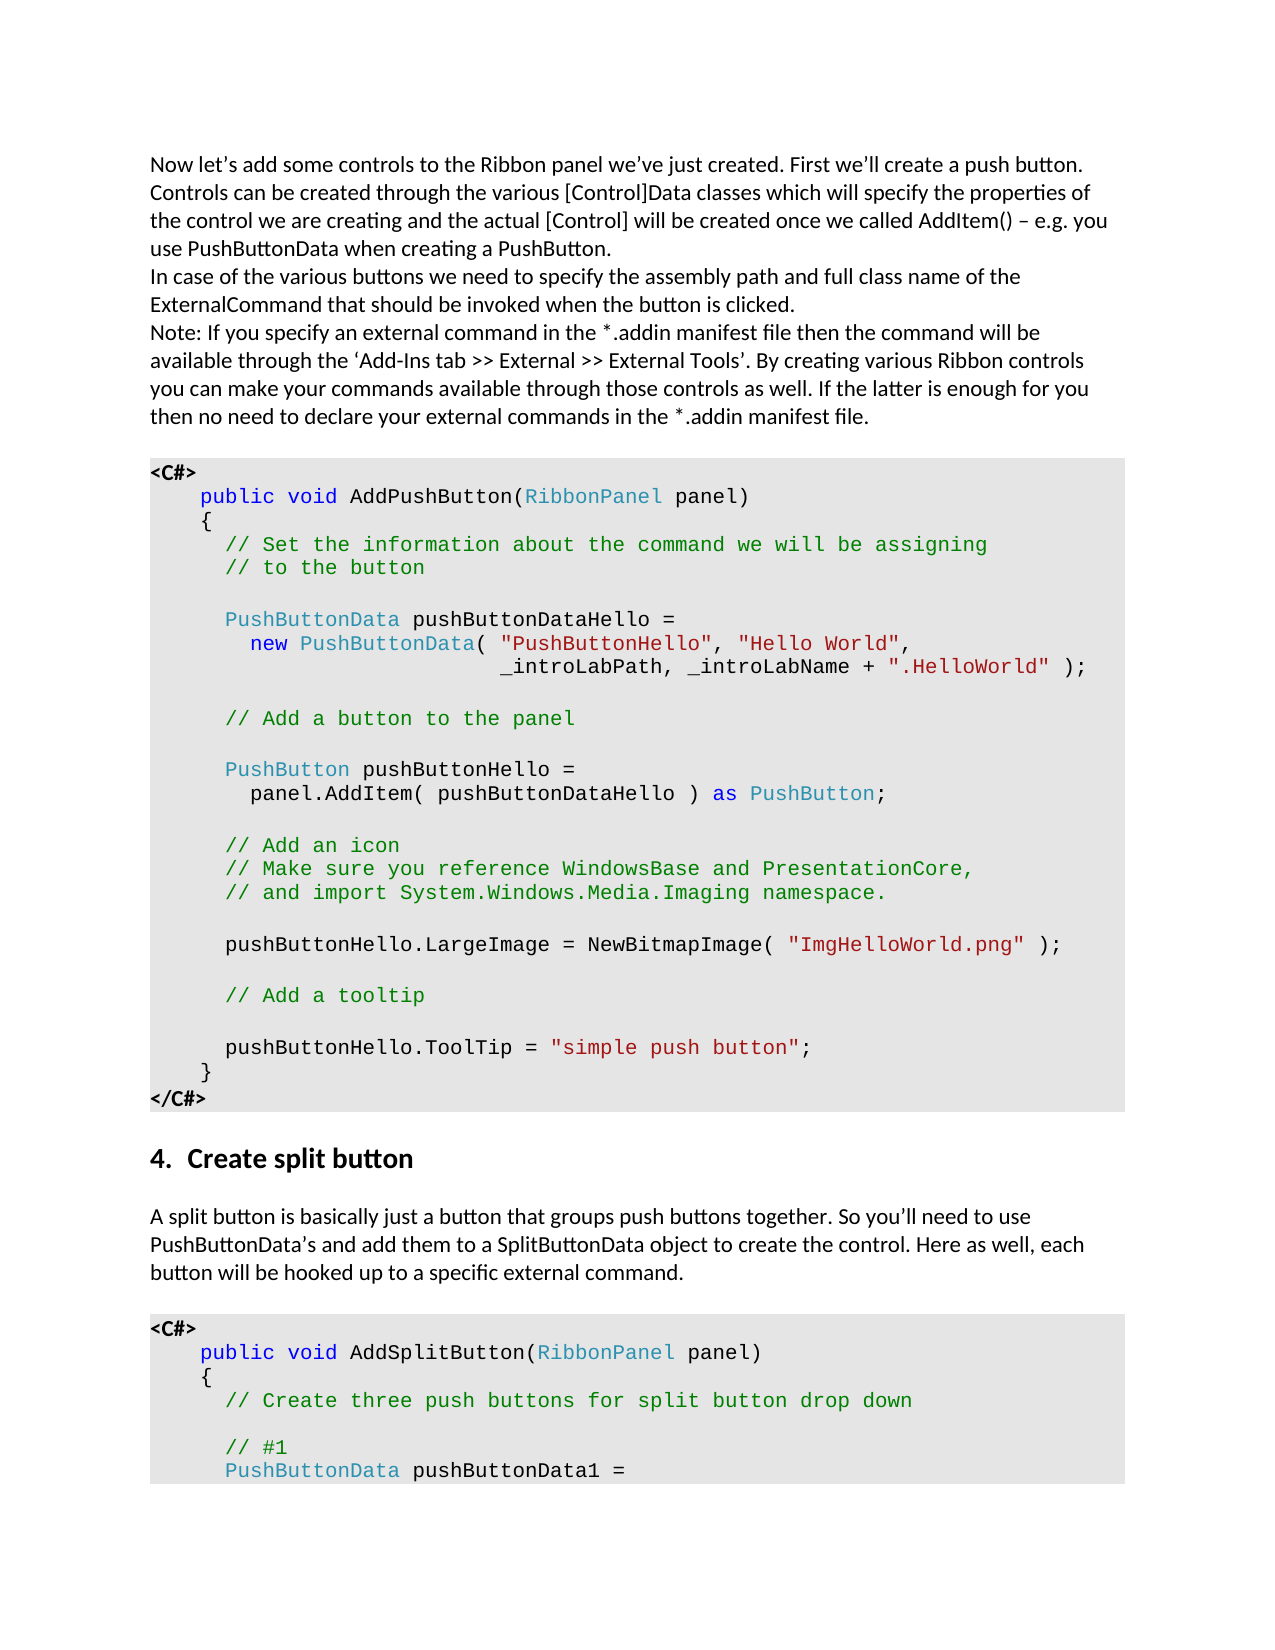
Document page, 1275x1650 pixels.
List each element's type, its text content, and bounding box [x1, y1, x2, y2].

text // Make sure you reference WindowsBase and PresentationCore, [150, 858, 1125, 882]
text // Add a button to the panel [150, 708, 1125, 731]
text PushButtonData pushButtonData1 = [150, 1461, 1125, 1484]
text } [150, 1061, 1125, 1084]
text // Add an icon [150, 835, 1125, 858]
text // Add a tooltip [150, 985, 1125, 1009]
text { [150, 510, 1125, 533]
text public void AddPushButton(RibbonPanel panel) [150, 486, 1125, 510]
text // Create three push buttons for split button drop down [150, 1389, 1125, 1413]
text <C#> [150, 1314, 1125, 1342]
text public void AddSplitButton(RibbonPanel panel) [150, 1342, 1125, 1366]
text // and import System.Windows.Media.Imaging namespace. [150, 882, 1125, 906]
text A split button is basically just a button that groups push buttons together. So you’ll need to use PushButtonData’s and add them to a SplitButtonData object to create the control. Here as well, each button will be hooked up to a specific external command. [150, 1202, 1125, 1286]
text Now let’s add some controls to the Ribbon panel we’ve just created. First we’ll create a push button. Controls can be created through the various [Control]Data classes which will specify the properties of the control we are creating and the actual [Control] will be created once we called AddItem() – e.g. you use PushButtonData when creating a PushButton. In case of the various buttons we need to specify the assembly path and full class name of the ExternalCommand that should be invoked when the button is clicked. Note: If you specify an external command in the *.addin manifest file then the command will be available through the ‘Add-Ins tab >> External >> External Tools’. By creating various Ribbon controls you can make your commands available through those controls as well. If the latter is enough for you then no need to declare your external commands in the *.addin manifest file. [150, 150, 1125, 430]
text { [150, 1366, 1125, 1389]
text </C#> [150, 1084, 1125, 1112]
list Create split button [150, 1140, 1125, 1176]
text pushButtonHello.ToolTip = "simple push button"; [150, 1037, 1125, 1061]
text // #1 [150, 1437, 1125, 1461]
text <C#> [150, 458, 1125, 486]
text _introLabPath, _introLabName + ".HelloWorld" ); [150, 656, 1125, 680]
text // to the button [150, 557, 1125, 581]
text pushButtonHello.LargeImage = NewBitmapImage( "ImgHelloWorld.png" ); [150, 934, 1125, 957]
text // Set the information about the command we will be assigning [150, 533, 1125, 557]
text new PushButtonData( "PushButtonHello", "Hello World", [150, 632, 1125, 656]
text PushButtonData pushButtonDataHello = [150, 609, 1125, 632]
text PushButton pushButtonHello = [150, 759, 1125, 783]
text panel.AddItem( pushButtonDataHello ) as PushButton; [150, 783, 1125, 807]
